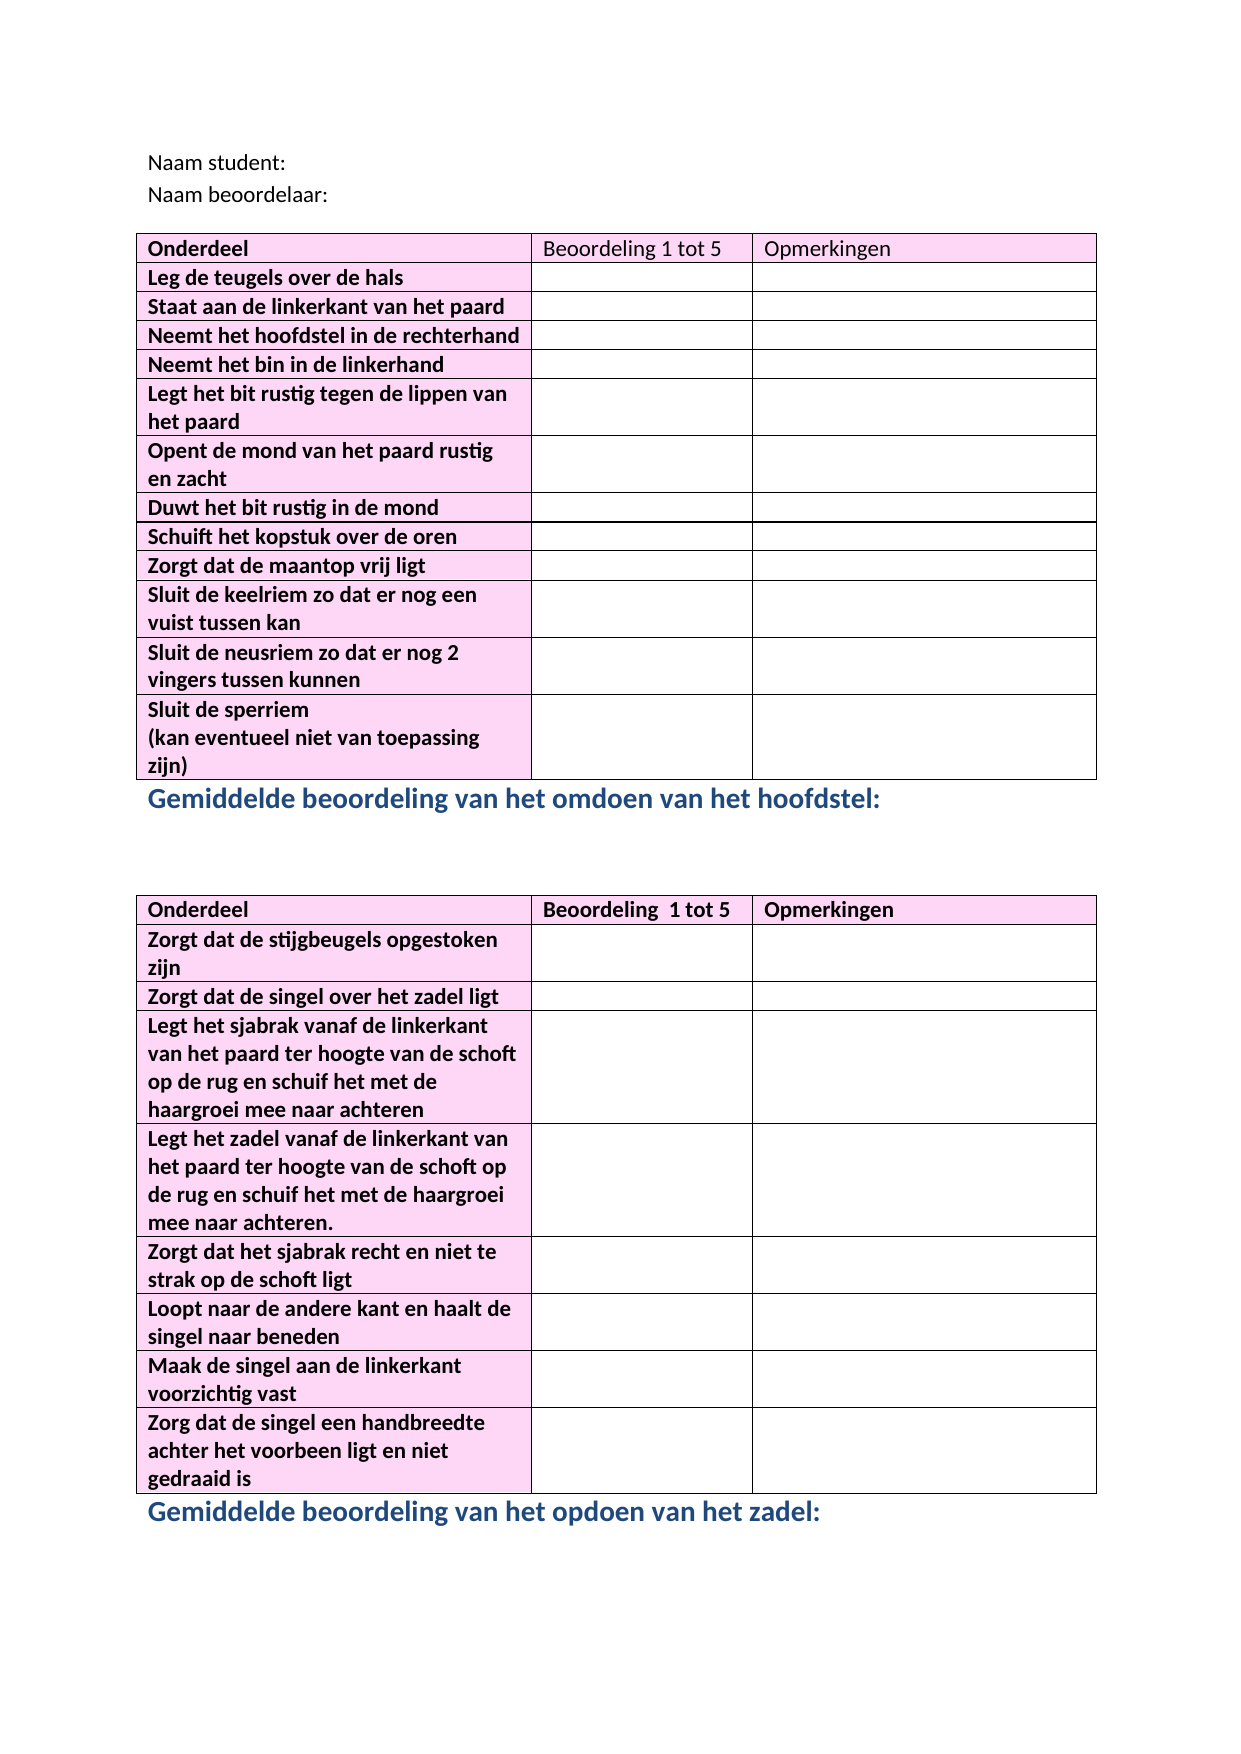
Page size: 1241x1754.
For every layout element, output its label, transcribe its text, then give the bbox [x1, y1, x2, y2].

table_cell Maak de singel aan de linkerkant voorzichtig vast [137, 1351, 531, 1407]
table_cell [532, 638, 752, 694]
table_cell Sluit de keelriem zo dat er nog een vuist tussen kan [137, 581, 531, 637]
table_cell [753, 1237, 1096, 1293]
table_cell [532, 350, 752, 378]
table_cell [532, 1124, 752, 1236]
table_cell [532, 292, 752, 320]
table_cell [753, 1294, 1096, 1350]
table_cell [753, 436, 1096, 492]
table_header Opmerkingen [753, 896, 1096, 924]
table_cell Duwt het bit rustig in de mond [137, 493, 531, 521]
text Naam student: Naam beoordelaar: [148, 148, 1093, 208]
table_header Opmerkingen [753, 234, 1096, 262]
table_cell Legt het sjabrak vanaf de linkerkant van het paard ter hoogte van de schoft op de rug en schuif het met de haargroei mee naar achteren [137, 1011, 531, 1123]
table_cell [532, 436, 752, 492]
table_cell [753, 638, 1096, 694]
table_cell [532, 1237, 752, 1293]
table_cell [753, 350, 1096, 378]
table_cell [753, 379, 1096, 435]
table_cell [753, 1011, 1096, 1123]
text Gemiddelde beoordeling van het opdoen van het zadel: [148, 1494, 1093, 1529]
table_cell [753, 581, 1096, 637]
table_cell [532, 551, 752, 579]
table_cell Zorg dat de singel een handbreedte achter het voorbeen ligt en niet gedraaid is [137, 1408, 531, 1492]
table_cell [753, 263, 1096, 291]
table_cell [753, 925, 1096, 981]
table_cell [532, 321, 752, 349]
table_cell Sluit de sperriem (kan eventueel niet van toepassing zijn) [137, 695, 531, 779]
table_cell [532, 523, 752, 550]
table_cell [532, 1294, 752, 1350]
table_cell [532, 1408, 752, 1492]
table_cell [532, 982, 752, 1010]
table_header Onderdeel [137, 896, 531, 924]
table_cell [753, 1124, 1096, 1236]
table_cell Leg de teugels over de hals [137, 263, 531, 291]
table_cell [753, 321, 1096, 349]
table_cell [532, 695, 752, 779]
table_cell [753, 1408, 1096, 1492]
table_cell [753, 551, 1096, 579]
table_cell [532, 263, 752, 291]
table_cell Neemt het bin in de linkerhand [137, 350, 531, 378]
table_cell [753, 523, 1096, 550]
table_cell [532, 925, 752, 981]
table_cell Legt het bit rustig tegen de lippen van het paard [137, 379, 531, 435]
table_cell [753, 1351, 1096, 1407]
table_cell Opent de mond van het paard rustig en zacht [137, 436, 531, 492]
table_cell [532, 1011, 752, 1123]
table_cell [753, 695, 1096, 779]
table_cell Staat aan de linkerkant van het paard [137, 292, 531, 320]
table_header Beoordeling 1 tot 5 [532, 234, 752, 262]
table_cell Loopt naar de andere kant en haalt de singel naar beneden [137, 1294, 531, 1350]
table_cell [532, 1351, 752, 1407]
table_cell Zorgt dat de singel over het zadel ligt [137, 982, 531, 1010]
table_cell Legt het zadel vanaf de linkerkant van het paard ter hoogte van de schoft op de rug en schuif het met de haargroei mee naar achteren. [137, 1124, 531, 1236]
table_cell Neemt het hoofdstel in de rechterhand [137, 321, 531, 349]
table_header Beoordeling 1 tot 5 [532, 896, 752, 924]
table_cell [753, 292, 1096, 320]
table_cell [532, 493, 752, 521]
table_cell Zorgt dat de maantop vrij ligt [137, 551, 531, 579]
table_cell Zorgt dat het sjabrak recht en niet te strak op de schoft ligt [137, 1237, 531, 1293]
table_header Onderdeel [137, 234, 531, 262]
table_cell Schuift het kopstuk over de oren [137, 523, 531, 550]
table_cell Zorgt dat de stijgbeugels opgestoken zijn [137, 925, 531, 981]
table_cell [753, 982, 1096, 1010]
text Gemiddelde beoordeling van het omdoen van het hoofdstel: [148, 780, 1093, 815]
table_cell Sluit de neusriem zo dat er nog 2 vingers tussen kunnen [137, 638, 531, 694]
table_cell [532, 379, 752, 435]
table_cell [532, 581, 752, 637]
table_cell [753, 493, 1096, 521]
